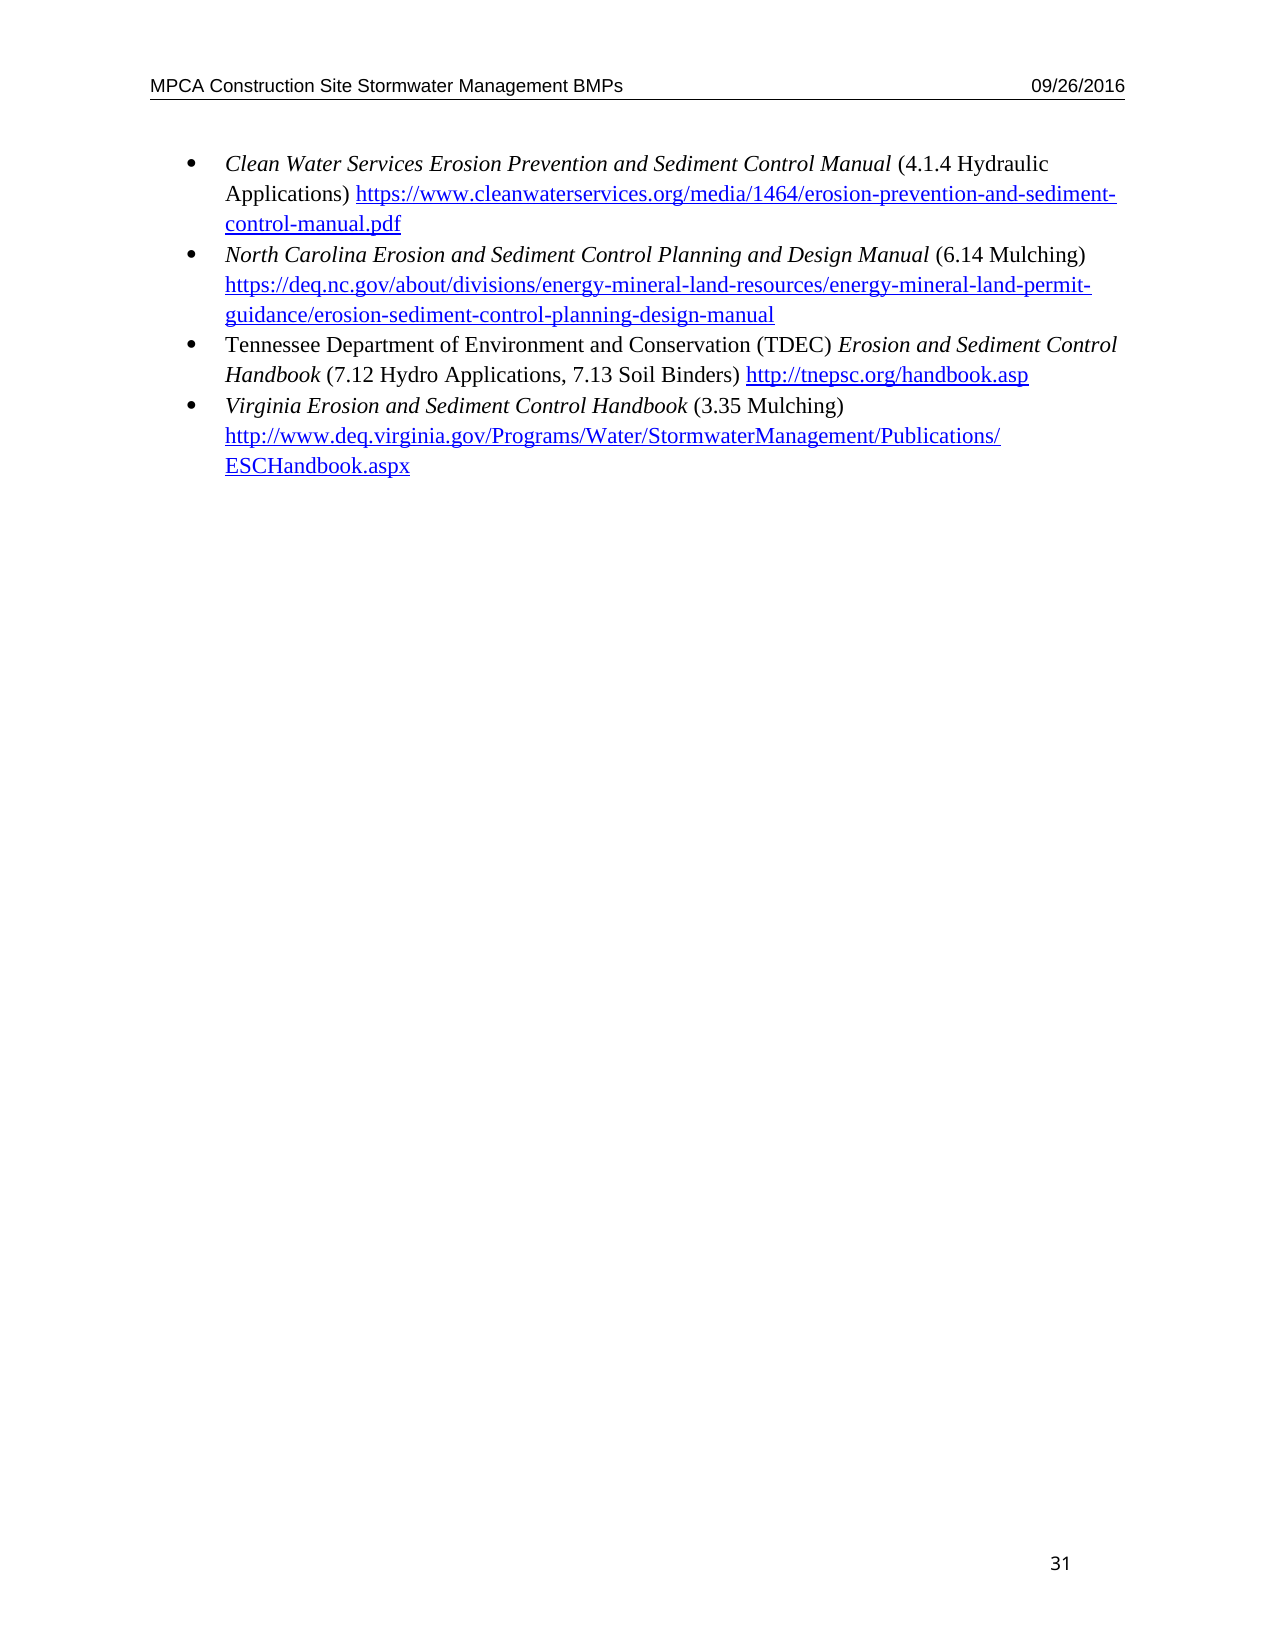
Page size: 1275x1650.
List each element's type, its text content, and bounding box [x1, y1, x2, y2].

list Virginia Erosion and Sediment Control Handbook (3.35 Mulching) http://www.deq.virginia.gov/Programs/Water/StormwaterManagement/Publications/ESCHandbook.aspx [187, 392, 1125, 478]
list Clean Water Services Erosion Prevention and Sediment Control Manual (4.1.4 Hydraulic Applications) https://www.cleanwaterservices.org/media/1464/erosion-prevention-and-sediment-control-manual.pdf [187, 150, 1125, 237]
list Tennessee Department of Environment and Conservation (TDEC) Erosion and Sediment Control Handbook (7.12 Hydro Applications, 7.13 Soil Binders) http://tnepsc.org/handbook.asp [187, 331, 1125, 388]
list North Carolina Erosion and Sediment Control Planning and Design Manual (6.14 Mulching) [187, 241, 1125, 267]
list https://deq.nc.gov/about/divisions/energy-mineral-land-resources/energy-mineral-land-permit-guidance/erosion-sediment-control-planning-design-manual [225, 271, 1125, 327]
